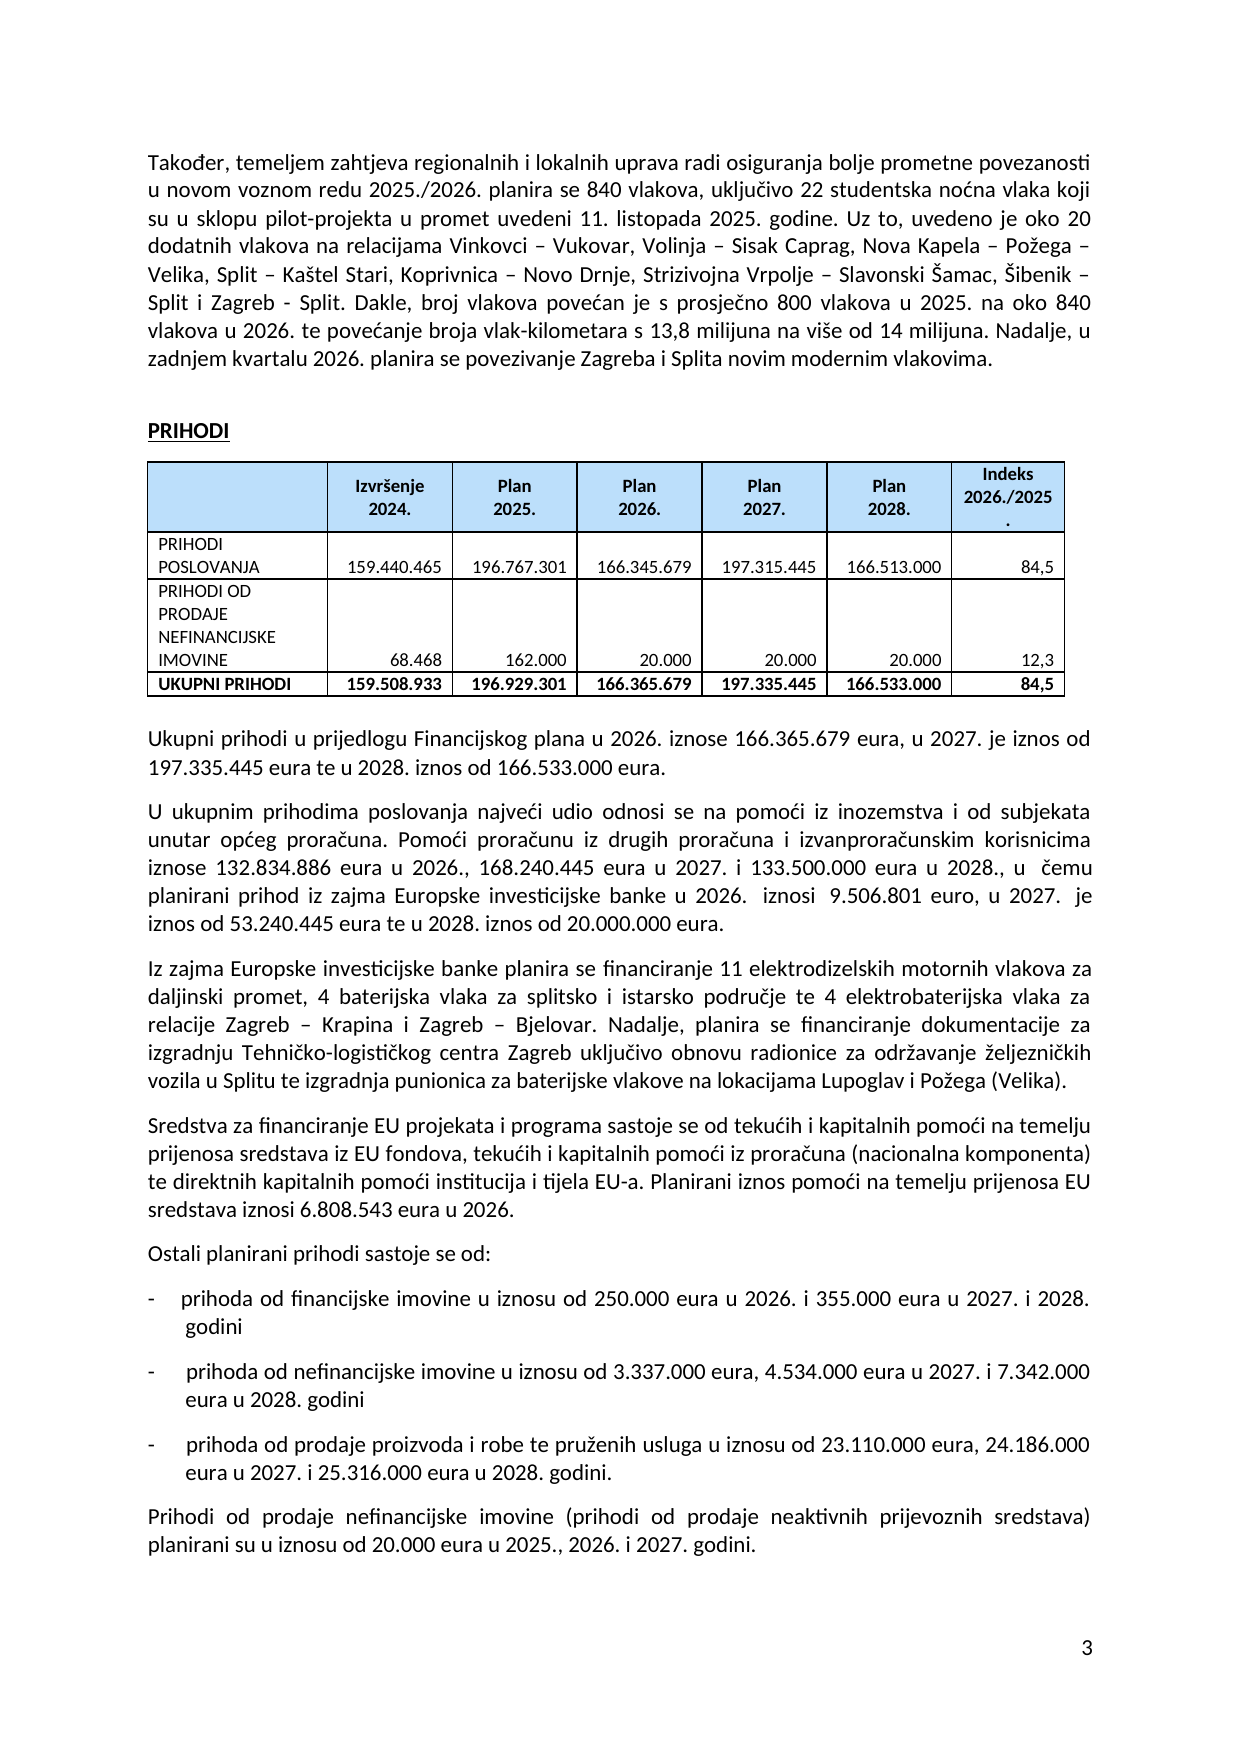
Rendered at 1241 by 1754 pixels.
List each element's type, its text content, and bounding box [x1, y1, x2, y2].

table_cell 84,5 [952, 533, 1064, 578]
table_cell 197.335.445 [703, 673, 826, 695]
table_cell 166.513.000 [828, 533, 951, 578]
table_header Plan 2027. [703, 463, 826, 531]
table_cell 20.000 [578, 580, 701, 671]
table_header Plan 2028. [828, 463, 951, 531]
table_header Indeks 2026./2025. [952, 463, 1064, 531]
table_cell 166.533.000 [828, 673, 951, 695]
table_header [148, 463, 327, 531]
table_cell UKUPNI PRIHODI [148, 673, 327, 695]
table_cell PRIHODI OD PRODAJE NEFINANCIJSKE IMOVINE [148, 580, 327, 671]
table_cell 84,5 [952, 673, 1064, 695]
table_cell 166.365.679 [578, 673, 701, 695]
table_cell 20.000 [703, 580, 826, 671]
table_cell 166.345.679 [578, 533, 701, 578]
text - prihoda od nefinancijske imovine u iznosu od 3.337.000 eura, 4.534.000 eura u 2027. i 7.342.000 eura u 2028. godini [148, 1357, 1093, 1413]
text Iz zajma Europske investicijske banke planira se financiranje 11 elektrodizelskih motornih vlakova za daljinski promet, 4 baterijska vlaka za splitsko i istarsko područje te 4 elektrobaterijska vlaka za relacije Zagreb – Krapina i Zagreb – Bjelovar. Nadalje, planira se financiranje dokumentacije za izgradnju Tehničko-logističkog centra Zagreb uključivo obnovu radionice za održavanje željezničkih vozila u Splitu te izgradnja punionica za baterijske vlakove na lokacijama Lupoglav i Požega (Velika). [148, 954, 1093, 1094]
text - prihoda od financijske imovine u iznosu od 250.000 eura u 2026. i 355.000 eura u 2027. i 2028. godini [148, 1284, 1093, 1340]
table_cell 159.508.933 [328, 673, 452, 695]
text Ukupni prihodi u prijedlogu Financijskog plana u 2026. iznose 166.365.679 eura, u 2027. je iznos od 197.335.445 eura te u 2028. iznos od 166.533.000 eura. [148, 724, 1093, 781]
table_cell 68.468 [328, 580, 452, 671]
table_cell 12,3 [952, 580, 1064, 671]
table_cell 162.000 [453, 580, 576, 671]
text Sredstva za financiranje EU projekata i programa sastoje se od tekućih i kapitalnih pomoći na temelju prijenosa sredstava iz EU fondova, tekućih i kapitalnih pomoći iz proračuna (nacionalna komponenta) te direktnih kapitalnih pomoći institucija i tijela EU-a. Planirani iznos pomoći na temelju prijenosa EU sredstava iznosi 6.808.543 eura u 2026. [148, 1111, 1093, 1223]
text PRIHODI [148, 388, 1093, 444]
table_cell 20.000 [828, 580, 951, 671]
table_cell 197.315.445 [703, 533, 826, 578]
text Također, temeljem zahtjeva regionalnih i lokalnih uprava radi osiguranja bolje prometne povezanosti u novom voznom redu 2025./2026. planira se 840 vlakova, uključivo 22 studentska noćna vlaka koji su u sklopu pilot-projekta u promet uvedeni 11. listopada 2025. godine. Uz to, uvedeno je oko 20 dodatnih vlakova na relacijama Vinkovci – Vukovar, Volinja – Sisak Caprag, Nova Kapela – Požega – Velika, Split – Kaštel Stari, Koprivnica – Novo Drnje, Strizivojna Vrpolje – Slavonski Šamac, Šibenik – Split i Zagreb - Split. Dakle, broj vlakova povećan je s prosječno 800 vlakova u 2025. na oko 840 vlakova u 2026. te povećanje broja vlak-kilometara s 13,8 milijuna na više od 14 milijuna. Nadalje, u zadnjem kvartalu 2026. planira se povezivanje Zagreba i Splita novim modernim vlakovima. [148, 148, 1093, 372]
text Ostali planirani prihodi sastoje se od: [148, 1239, 1093, 1268]
text Prihodi od prodaje nefinancijske imovine (prihodi od prodaje neaktivnih prijevoznih sredstava) planirani su u iznosu od 20.000 eura u 2025., 2026. i 2027. godini. [148, 1502, 1093, 1558]
table_cell PRIHODI POSLOVANJA [148, 533, 327, 578]
table_cell 159.440.465 [328, 533, 452, 578]
text U ukupnim prihodima poslovanja najveći udio odnosi se na pomoći iz inozemstva i od subjekata unutar općeg proračuna. Pomoći proračunu iz drugih proračuna i izvanproračunskim korisnicima iznose 132.834.886 eura u 2026., 168.240.445 eura u 2027. i 133.500.000 eura u 2028., u čemu planirani prihod iz zajma Europske investicijske banke u 2026. iznosi 9.506.801 euro, u 2027. je iznos od 53.240.445 eura te u 2028. iznos od 20.000.000 eura. [148, 797, 1093, 937]
table_cell 196.767.301 [453, 533, 576, 578]
table_cell 196.929.301 [453, 673, 576, 695]
table_header Plan 2026. [578, 463, 701, 531]
table_header Izvršenje 2024. [328, 463, 452, 531]
table_header Plan 2025. [453, 463, 576, 531]
text - prihoda od prodaje proizvoda i robe te pruženih usluga u iznosu od 23.110.000 eura, 24.186.000 eura u 2027. i 25.316.000 eura u 2028. godini. [148, 1430, 1093, 1486]
